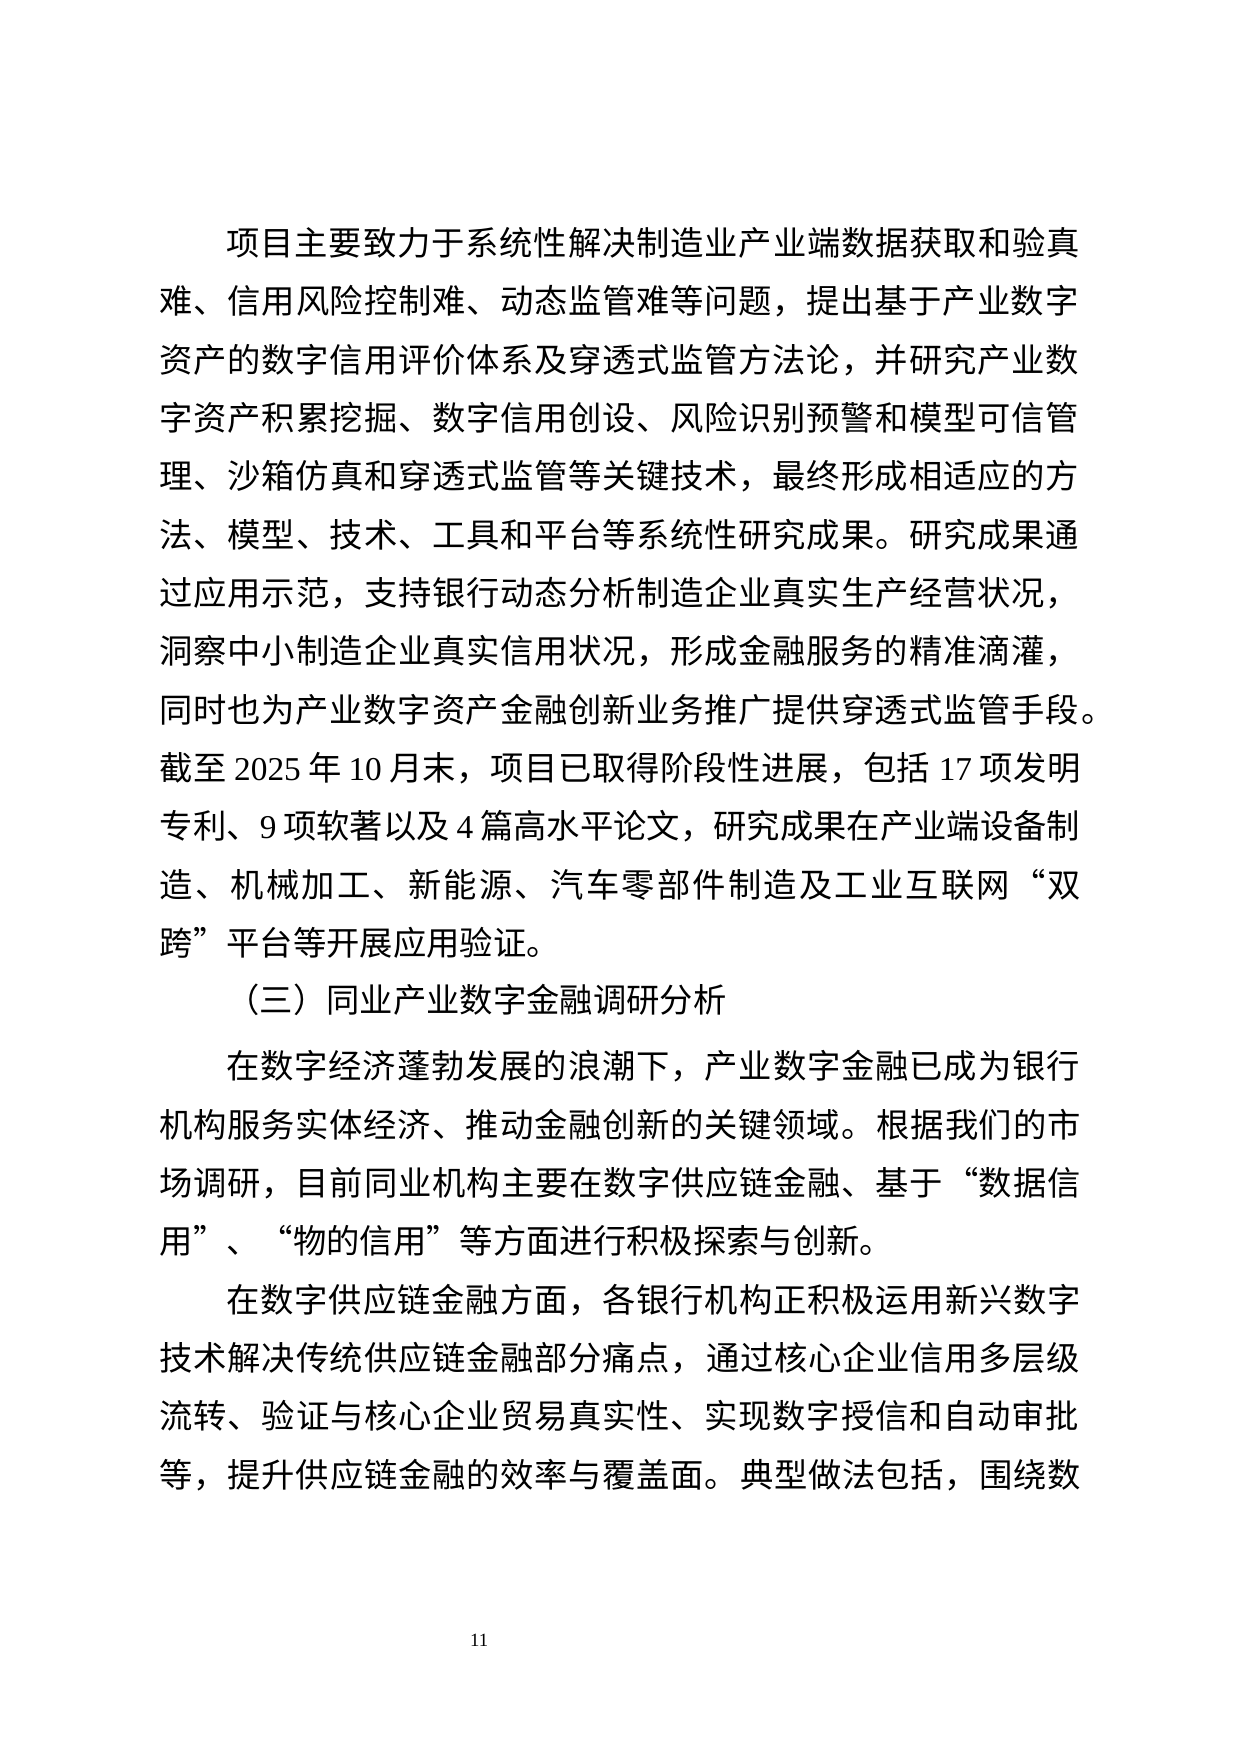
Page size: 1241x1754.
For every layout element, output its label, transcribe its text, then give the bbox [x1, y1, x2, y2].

text （三）同业产业数字金融调研分析 [159, 965, 1081, 1030]
text 项目主要致力于系统性解决制造业产业端数据获取和验真难、信用风险控制难、动态监管难等问题，提出基于产业数字资产的数字信用评价体系及穿透式监管方法论，并研究产业数字资产积累挖掘、数字信用创设、风险识别预警和模型可信管理、沙箱仿真和穿透式监管等关键技术，最终形成相适应的方法、模型、技术、工具和平台等系统性研究成果。研究成果通过应用示范，支持银行动态分析制造企业真实生产经营状况，洞察中小制造企业真实信用状况，形成金融服务的精准滴灌，同时也为产业数字资产金融创新业务推广提供穿透式监管手段。截至2025年10月末，项目已取得阶段性进展，包括17项发明专利、9项软著以及4篇高水平论文，研究成果在产业端设备制造、机械加工、新能源、汽车零部件制造及工业互联网“双跨”平台等开展应用验证。 [159, 207, 1081, 965]
text 在数字经济蓬勃发展的浪潮下，产业数字金融已成为银行机构服务实体经济、推动金融创新的关键领域。根据我们的市场调研，目前同业机构主要在数字供应链金融、基于“数据信用”、“物的信用”等方面进行积极探索与创新。 [159, 1030, 1081, 1263]
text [159, 1263, 1081, 1497]
